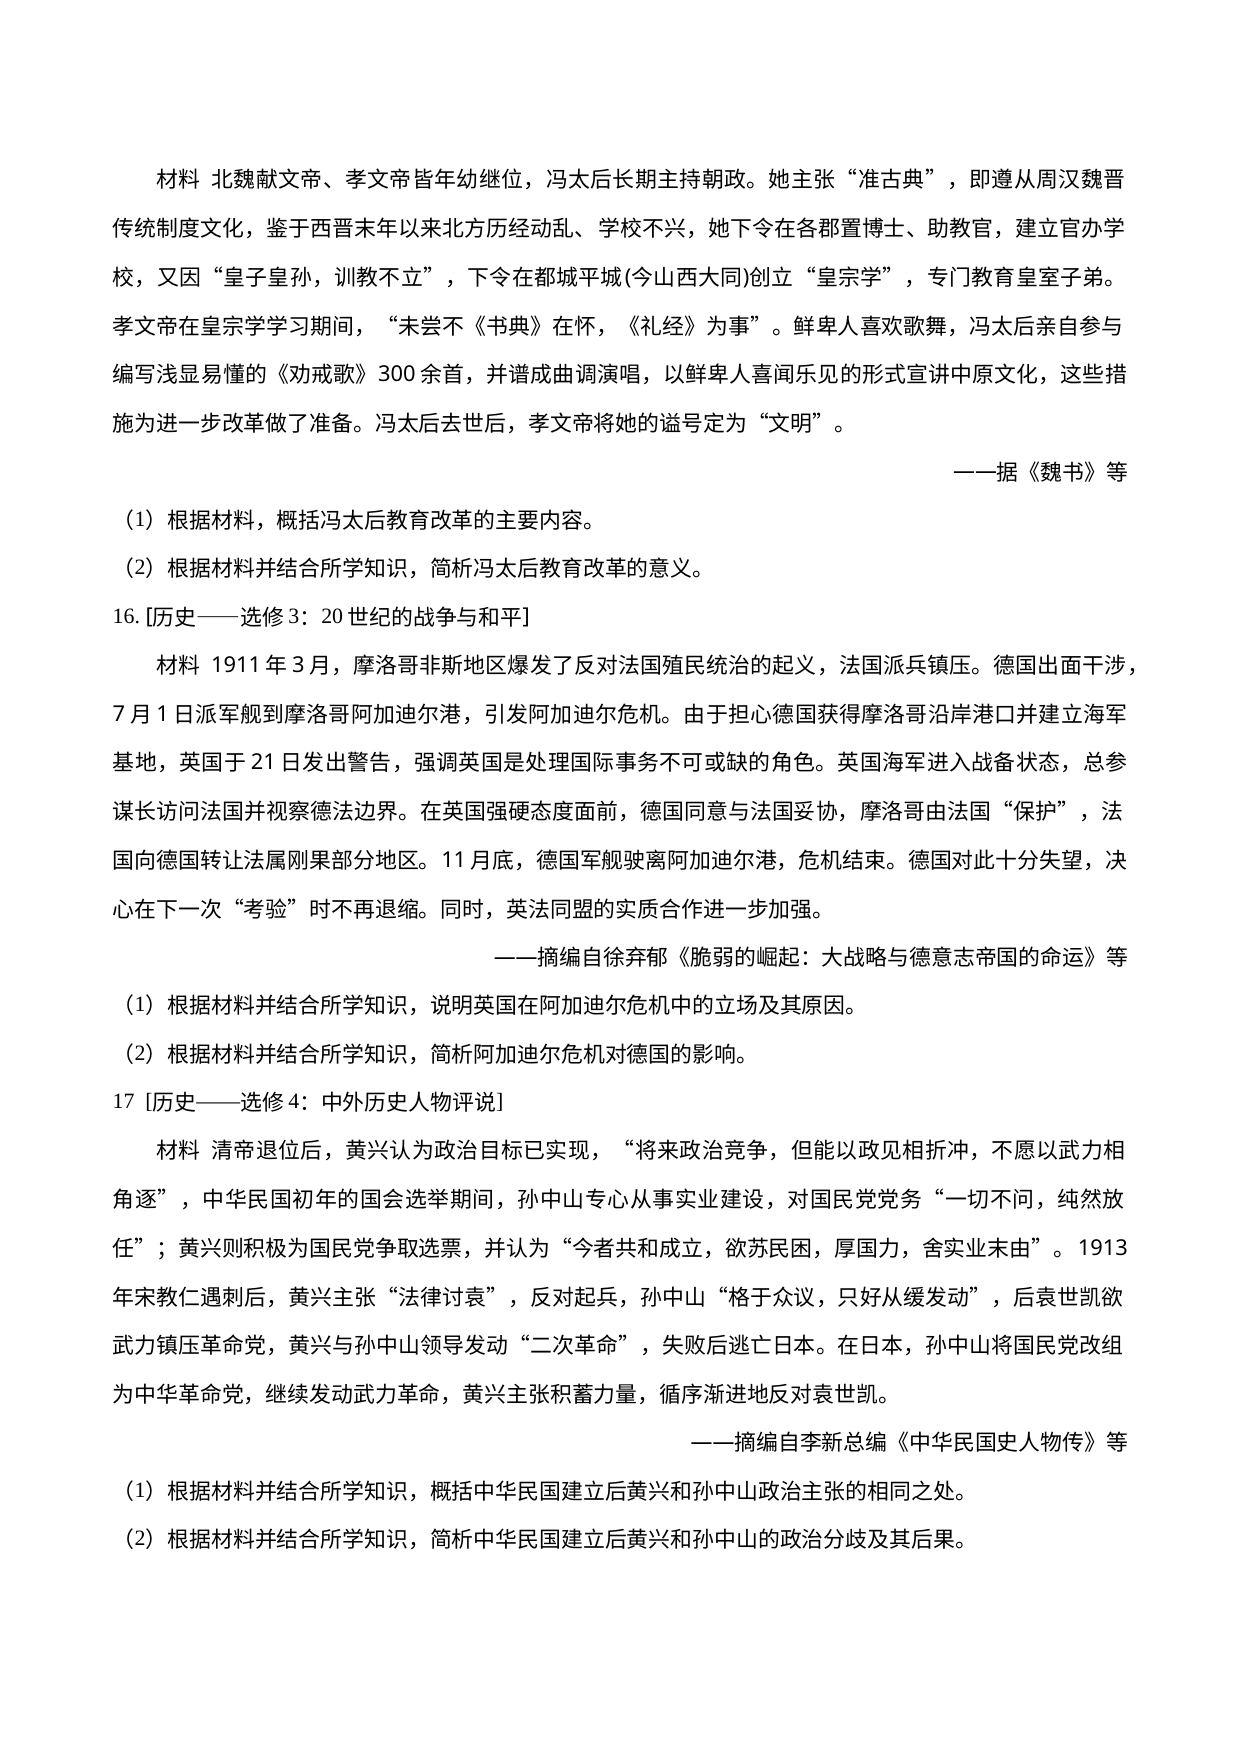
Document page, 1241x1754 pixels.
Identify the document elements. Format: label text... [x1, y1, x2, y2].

text 材料 1911年3月，摩洛哥非斯地区爆发了反对法国殖民统治的起义，法国派兵镇压。德国出面干涉，7月1日派军舰到摩洛哥阿加迪尔港，引发阿加迪尔危机。由于担心德国获得摩洛哥沿岸港口并建立海军基地，英国于21日发出警告，强调英国是处理国际事务不可或缺的角色。英国海军进入战备状态，总参谋长访问法国并视察德法边界。在英国强硬态度面前，德国同意与法国妥协，摩洛哥由法国“保护”，法国向德国转让法属刚果部分地区。11月底，德国军舰驶离阿加迪尔港，危机结束。德国对此十分失望，决心在下一次“考验”时不再退缩。同时，英法同盟的实质合作进一步加强。 [112, 647, 1128, 924]
text 16. [历史——选修3：20世纪的战争与和平] [112, 599, 1128, 632]
text （1）根据材料并结合所学知识，说明英国在阿加迪尔危机中的立场及其原因。 [112, 988, 1128, 1020]
text （2）根据材料并结合所学知识，简析冯太后教育改革的意义。 [112, 551, 1128, 583]
text ——据《魏书》等 [112, 454, 1128, 487]
text （2）根据材料并结合所学知识，简析阿加迪尔危机对德国的影响。 [112, 1036, 1128, 1069]
text ——摘编自李新总编《中华民国史人物传》等 [112, 1425, 1128, 1457]
text （2）根据材料并结合所学知识，简析中华民国建立后黄兴和孙中山的政治分歧及其后果。 [112, 1522, 1128, 1554]
text 17 [历史——选修4：中外历史人物评说] [112, 1084, 1128, 1117]
text （1）根据材料并结合所学知识，概括中华民国建立后黄兴和孙中山政治主张的相同之处。 [112, 1473, 1128, 1506]
text 材料 清帝退位后，黄兴认为政治目标已实现，“将来政治竞争，但能以政见相折冲，不愿以武力相角逐”，中华民国初年的国会选举期间，孙中山专心从事实业建设，对国民党党务“一切不问，纯然放任”；黄兴则积极为国民党争取选票，并认为“今者共和成立，欲苏民困，厚国力，舍实业末由”。1913年宋教仁遇刺后，黄兴主张“法律讨袁”，反对起兵，孙中山“格于众议，只好从缓发动”，后袁世凯欲武力镇压革命党，黄兴与孙中山领导发动“二次革命”，失败后逃亡日本。在日本，孙中山将国民党改组为中华革命党，继续发动武力革命，黄兴主张积蓄力量，循序渐进地反对袁世凯。 [112, 1133, 1128, 1409]
text （1）根据材料，概括冯太后教育改革的主要内容。 [112, 502, 1128, 535]
text ——摘编自徐弃郁《脆弱的崛起：大战略与德意志帝国的命运》等 [112, 939, 1128, 972]
text 材料 北魏献文帝、孝文帝皆年幼继位，冯太后长期主持朝政。她主张“准古典”，即遵从周汉魏晋传统制度文化，鉴于西晋末年以来北方历经动乱、学校不兴，她下令在各郡置博士、助教官，建立官办学校，又因“皇子皇孙，训教不立”，下令在都城平城(今山西大同)创立“皇宗学”，专门教育皇室子弟。孝文帝在皇宗学学习期间，“未尝不《书典》在怀，《礼经》为事”。鲜卑人喜欢歌舞，冯太后亲自参与编写浅显易懂的《劝戒歌》300余首，并谱成曲调演唱，以鲜卑人喜闻乐见的形式宣讲中原文化，这些措施为进一步改革做了准备。冯太后去世后，孝文帝将她的谥号定为“文明”。 [112, 162, 1128, 438]
